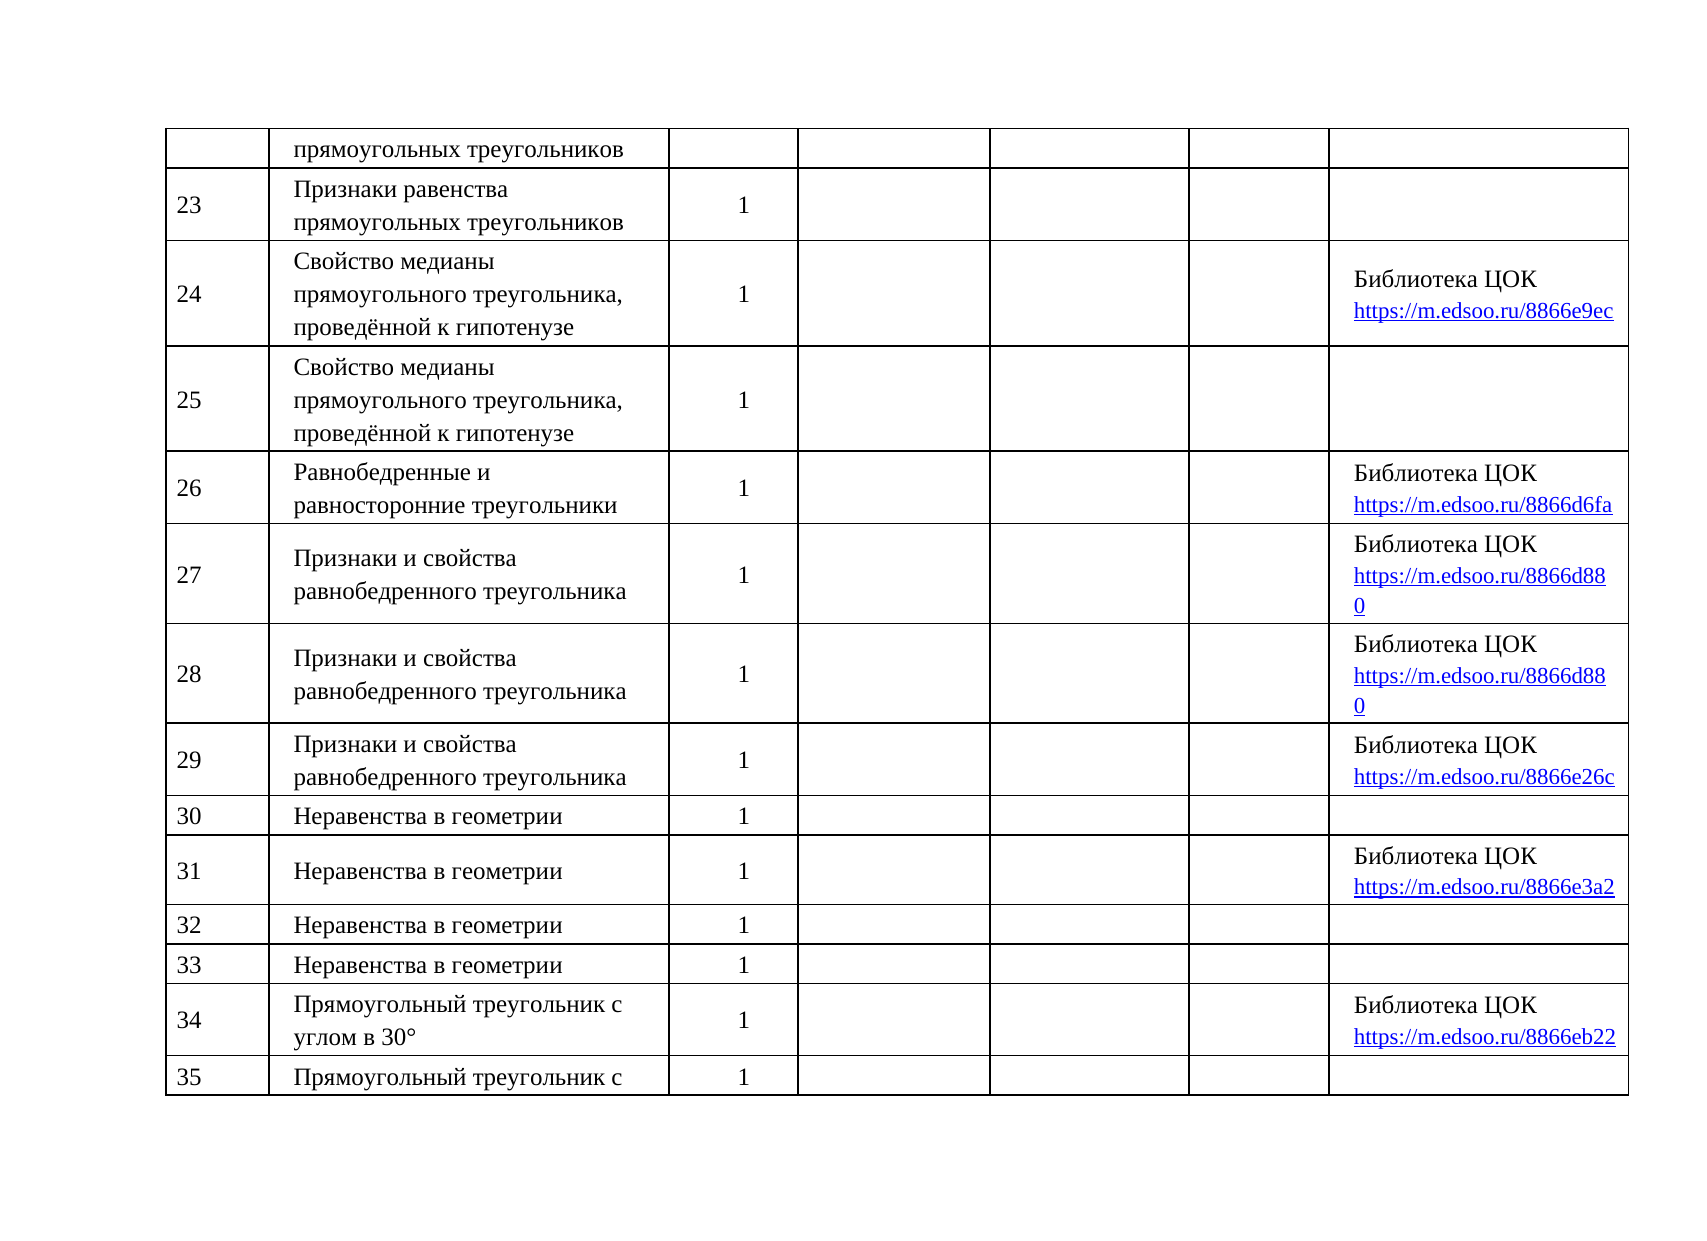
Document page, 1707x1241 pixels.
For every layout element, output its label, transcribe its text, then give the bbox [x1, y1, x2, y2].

table_cell [1190, 241, 1328, 345]
table_cell 22 [167, 129, 268, 167]
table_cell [270, 169, 668, 239]
table_cell 35 [167, 1056, 268, 1094]
table_cell 1 [670, 796, 797, 834]
table_cell [991, 905, 1188, 943]
table_cell 24 [167, 241, 268, 345]
table_cell Неравенства в геометрии [270, 836, 668, 904]
table_cell Библиотека ЦОК https://m.edsoo.ru/8866eb22 [1330, 984, 1628, 1055]
table_cell Библиотека ЦОК https://m.edsoo.ru/8866d880 [1330, 624, 1628, 722]
table_cell Неравенства в геометрии [270, 945, 668, 982]
table_cell 1 [670, 984, 797, 1055]
table_cell [991, 452, 1188, 523]
table_cell Свойство медианы прямоугольного треугольника, проведённой к гипотенузе [270, 241, 668, 345]
table_cell [1190, 169, 1328, 239]
table_cell [1330, 796, 1628, 834]
table_cell [1190, 724, 1328, 795]
table_cell [991, 724, 1188, 795]
table_cell [991, 945, 1188, 982]
table_cell 1 [670, 129, 797, 167]
table_cell [991, 524, 1188, 622]
table_cell 25 [167, 347, 268, 450]
table_cell Прямоугольный треугольник с углом в 30° [270, 984, 668, 1055]
table_cell Признаки и свойства равнобедренного треугольника [270, 724, 668, 795]
table_cell 27 [167, 524, 268, 622]
table_cell 29 [167, 724, 268, 795]
table_cell [1190, 945, 1328, 982]
table_cell [1330, 129, 1628, 167]
table_cell Свойство медианы прямоугольного треугольника, проведённой к гипотенузе [270, 347, 668, 450]
table_cell Библиотека ЦОК https://m.edsoo.ru/8866d880 [1330, 524, 1628, 622]
table_cell [1190, 129, 1328, 167]
table_cell [1330, 905, 1628, 943]
table_cell [991, 129, 1188, 167]
table_cell Признаки и свойства равнобедренного треугольника [270, 624, 668, 722]
table_cell 1 [670, 1056, 797, 1094]
table_cell Признаки и свойства равнобедренного треугольника [270, 524, 668, 622]
table_cell [799, 1056, 989, 1094]
table_cell 1 [670, 241, 797, 345]
table_cell [799, 347, 989, 450]
table_cell 23 [167, 169, 268, 239]
table_cell [1190, 347, 1328, 450]
table_cell Библиотека ЦОК https://m.edsoo.ru/8866d6fa [1330, 452, 1628, 523]
table_cell [799, 241, 989, 345]
table_cell [991, 241, 1188, 345]
table_cell 1 [670, 524, 797, 622]
table_cell Неравенства в геометрии [270, 905, 668, 943]
table_cell 26 [167, 452, 268, 523]
table_cell [1190, 836, 1328, 904]
table_cell [799, 724, 989, 795]
table_cell [1330, 347, 1628, 450]
table_cell [799, 905, 989, 943]
table_cell Неравенства в геометрии [270, 796, 668, 834]
table_cell [799, 836, 989, 904]
table_cell [991, 836, 1188, 904]
table_cell [799, 624, 989, 722]
table_cell [1330, 945, 1628, 982]
table_cell [1190, 1056, 1328, 1094]
table_cell [799, 169, 989, 239]
table_cell Библиотека ЦОК https://m.edsoo.ru/8866e9ec [1330, 241, 1628, 345]
table_cell [991, 347, 1188, 450]
table_cell [991, 169, 1188, 239]
table_cell [799, 524, 989, 622]
table_cell [1190, 524, 1328, 622]
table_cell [270, 1056, 668, 1094]
table_cell [799, 984, 989, 1055]
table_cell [270, 129, 668, 167]
table_cell [799, 452, 989, 523]
table_cell [1330, 169, 1628, 239]
table_cell [1190, 905, 1328, 943]
table_cell [799, 945, 989, 982]
table_cell 1 [670, 347, 797, 450]
table_cell [1190, 984, 1328, 1055]
table_cell [1190, 624, 1328, 722]
table_cell 1 [670, 452, 797, 523]
table_cell 30 [167, 796, 268, 834]
table_cell Равнобедренные и равносторонние треугольники [270, 452, 668, 523]
table_cell 31 [167, 836, 268, 904]
table_cell [991, 624, 1188, 722]
table_cell 1 [670, 724, 797, 795]
table_cell Библиотека ЦОК https://m.edsoo.ru/8866e26c [1330, 724, 1628, 795]
table_cell 34 [167, 984, 268, 1055]
table_cell 1 [670, 624, 797, 722]
table_cell Библиотека ЦОК https://m.edsoo.ru/8866e3a2 [1330, 836, 1628, 904]
table_cell 28 [167, 624, 268, 722]
table_cell 1 [670, 169, 797, 239]
table_cell [1190, 796, 1328, 834]
table_cell [991, 1056, 1188, 1094]
table_cell [991, 984, 1188, 1055]
table_cell 1 [670, 945, 797, 982]
table_cell 1 [670, 905, 797, 943]
table_cell [1190, 452, 1328, 523]
table_cell [1330, 1056, 1628, 1094]
table_cell [991, 796, 1188, 834]
table_cell 33 [167, 945, 268, 982]
table_cell 1 [670, 836, 797, 904]
table_cell [799, 796, 989, 834]
table_cell [799, 129, 989, 167]
table_cell 32 [167, 905, 268, 943]
